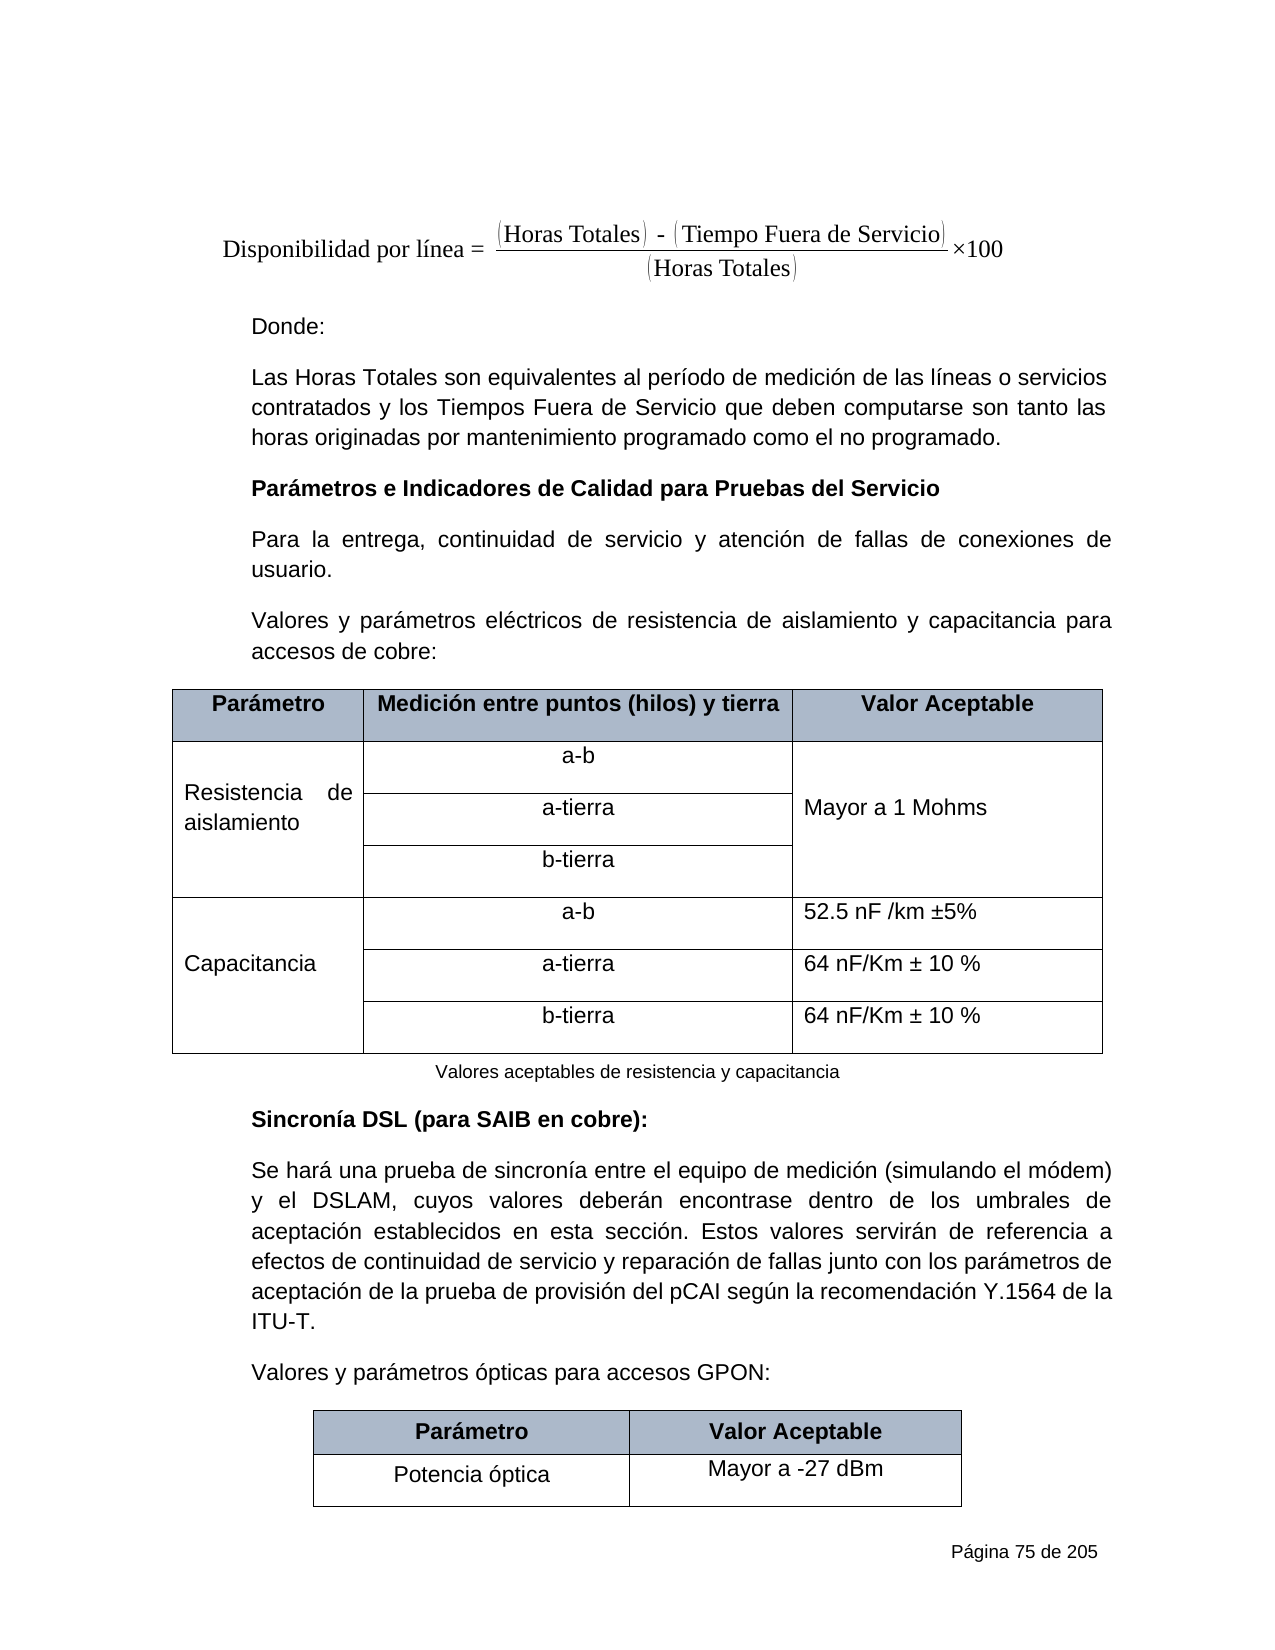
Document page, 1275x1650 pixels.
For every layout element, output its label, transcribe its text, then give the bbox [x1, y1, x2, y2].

table_cell Capacitancia [173, 898, 363, 1053]
text Las Horas Totales son equivalentes al período de medición de las líneas o servicios contratados y los Tiempos Fuera de Servicio que deben computarse son tanto las horas originadas por mantenimiento programado como el no programado. [251, 364, 1107, 451]
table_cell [630, 1455, 961, 1506]
table_cell 64 nF/Km ± 10 % [793, 1002, 1102, 1053]
table_cell 64 nF/Km ± 10 % [793, 950, 1102, 1001]
table_cell b-tierra [364, 846, 792, 897]
text Valores y parámetros ópticas para accesos GPON: [251, 1359, 1113, 1386]
table_header Medición entre puntos (hilos) y tierra [364, 690, 792, 741]
text Para la entrega, continuidad de servicio y atención de fallas de conexiones de usuario. [251, 526, 1113, 583]
text Se hará una prueba de sincronía entre el equipo de medición (simulando el módem) y el DSLAM, cuyos valores deberán encontrase dentro de los umbrales de aceptación establecidos en esta sección. Estos valores servirán de referencia a efectos de continuidad de servicio y reparación de fallas junto con los parámetros de aceptación de la prueba de provisión del pCAI según la recomendación Y.1564 de la ITU-T. [251, 1157, 1113, 1335]
table_cell Potencia óptica [314, 1455, 629, 1506]
table_cell a-tierra [364, 950, 792, 1001]
text Valores aceptables de resistencia y capacitancia [177, 1061, 1098, 1082]
table_header Valor Aceptable [630, 1411, 961, 1454]
table_cell Mayor a 1 Mohms [793, 742, 1102, 897]
table_header Parámetro [173, 690, 363, 741]
text Valores y parámetros eléctricos de resistencia de aislamiento y capacitancia para accesos de cobre: [251, 607, 1113, 664]
table_header Parámetro [314, 1411, 629, 1454]
table_cell a-tierra [364, 794, 792, 845]
table_cell a-b [364, 742, 792, 793]
table_cell Resistencia de aislamiento [173, 742, 363, 897]
table_cell 52.5 nF /km ±5% [793, 898, 1102, 949]
table_cell a-b [364, 898, 792, 949]
table_cell b-tierra [364, 1002, 792, 1053]
table_header Valor Aceptable [793, 690, 1102, 741]
text Sincronía DSL (para SAIB en cobre): [251, 1106, 1113, 1133]
text Parámetros e Indicadores de Calidad para Pruebas del Servicio [251, 475, 1113, 502]
text Donde: [251, 313, 1107, 339]
